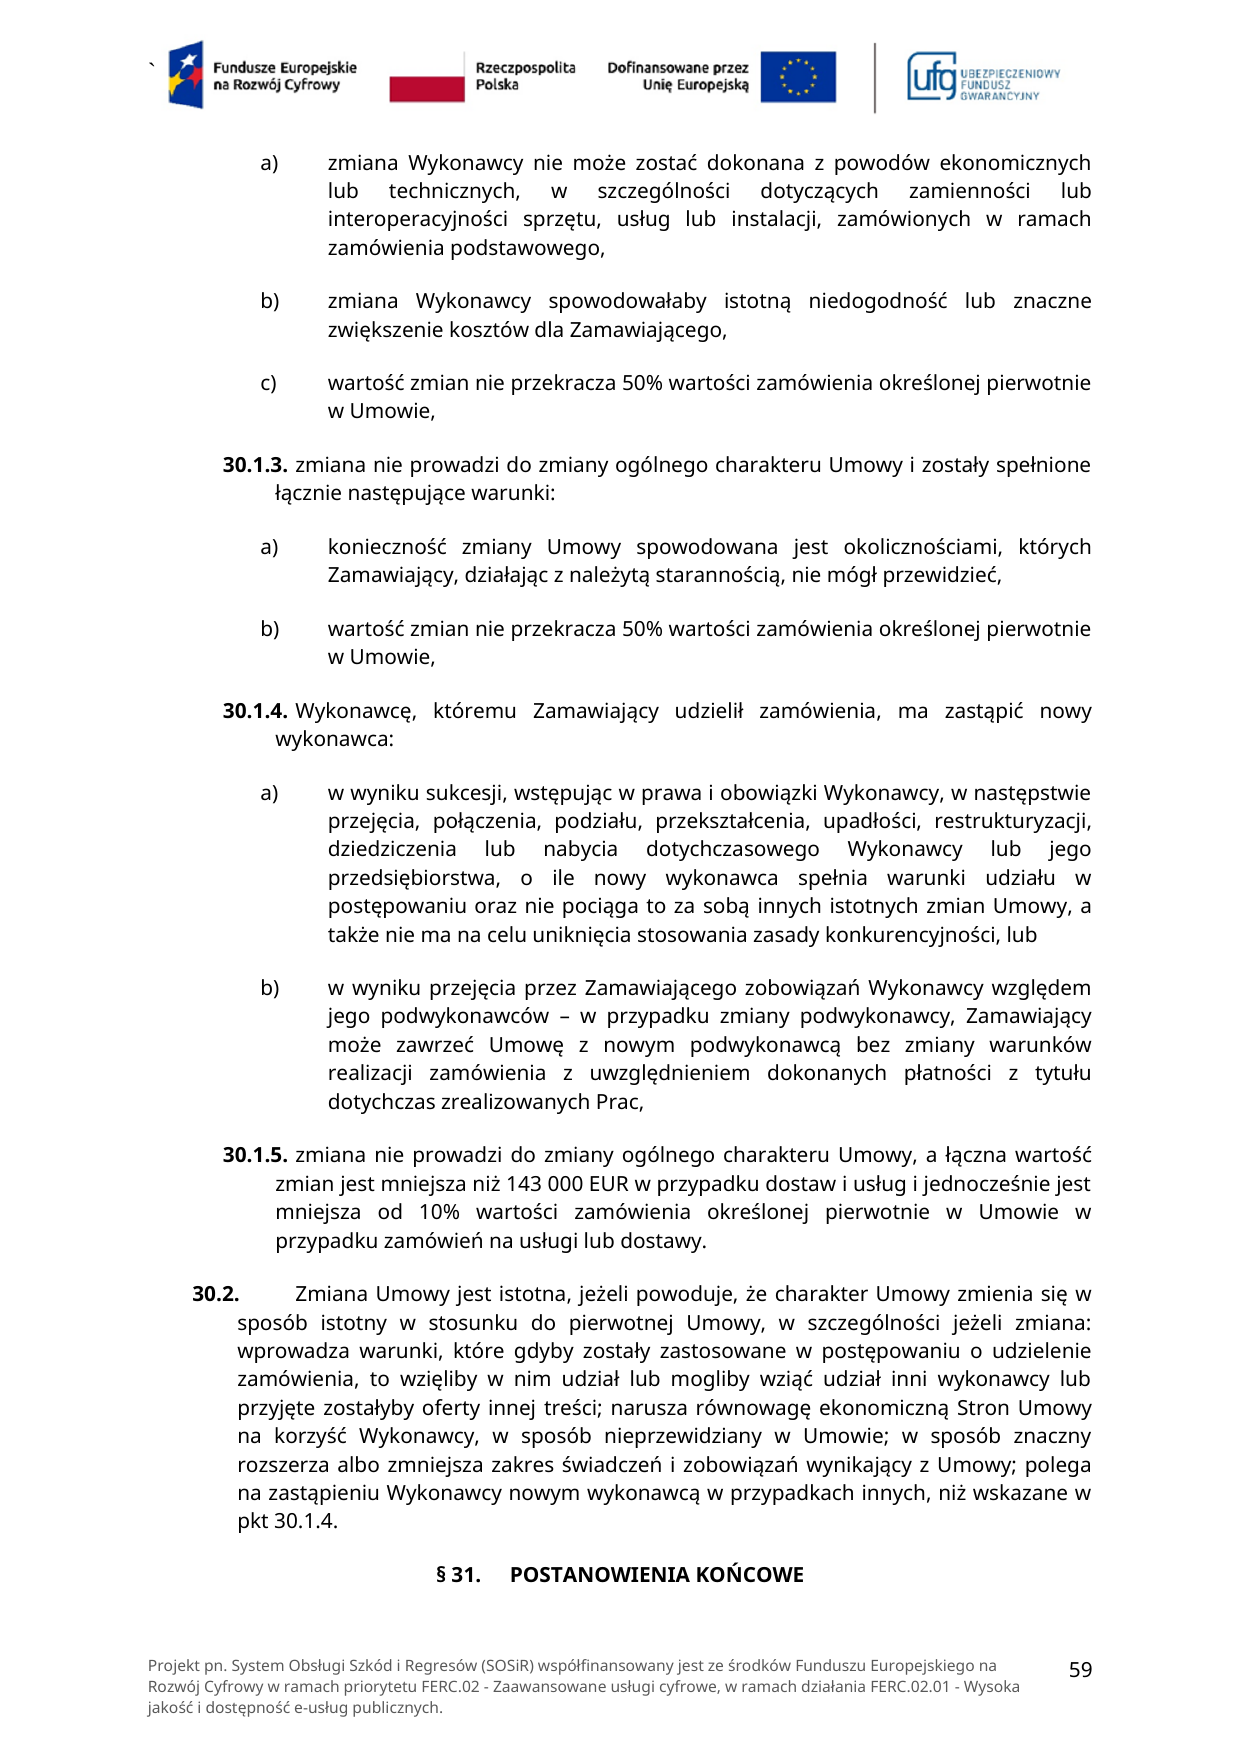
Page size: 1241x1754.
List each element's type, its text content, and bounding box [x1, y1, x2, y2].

list Zmiana Umowy jest istotna, jeżeli powoduje, że charakter Umowy zmienia się w sposób istotny w stosunku do pierwotnej Umowy, w szczególności jeżeli zmiana: wprowadza warunki, które gdyby zostały zastosowane w postępowaniu o udzielenie zamówienia, to wzięliby w nim udział lub mogliby wziąć udział inni wykonawcy lub przyjęte zostałyby oferty innej treści; narusza równowagę ekonomiczną Stron Umowy na korzyść Wykonawcy, w sposób nieprzewidziany w Umowie; w sposób znaczny rozszerza albo zmniejsza zakres świadczeń i zobowiązań wynikający z Umowy; polega na zastąpieniu Wykonawcy nowym wykonawcą w przypadkach innych, niż wskazane w pkt 30.1.4. [192, 1279, 1093, 1535]
list zmiana Wykonawcy nie może zostać dokonana z powodów ekonomicznych lub technicznych, w szczególności dotyczących zamienności lub interoperacyjności sprzętu, usług lub instalacji, zamówionych w ramach zamówienia podstawowego, [260, 148, 1093, 261]
picture [147, 21, 1093, 130]
list w wyniku przejęcia przez Zamawiającego zobowiązań Wykonawcy względem jego podwykonawców – w przypadku zmiany podwykonawcy, Zamawiający może zawrzeć Umowę z nowym podwykonawcą bez zmiany warunków realizacji zamówienia z uwzględnieniem dokonanych płatności z tytułu dotychczas zrealizowanych Prac, [260, 973, 1093, 1115]
list zmiana nie prowadzi do zmiany ogólnego charakteru Umowy, a łączna wartość zmian jest mniejsza niż 143 000 EUR w przypadku dostaw i usług i jednocześnie jest mniejsza od 10% wartości zamówienia określonej pierwotnie w Umowie w przypadku zamówień na usługi lub dostawy. [223, 1140, 1093, 1254]
list konieczność zmiany Umowy spowodowana jest okolicznościami, których Zamawiający, działając z należytą starannością, nie mógł przewidzieć, [260, 532, 1093, 589]
list zmiana nie prowadzi do zmiany ogólnego charakteru Umowy i zostały spełnione łącznie następujące warunki: [223, 450, 1093, 507]
list wartość zmian nie przekracza 50% wartości zamówienia określonej pierwotnie w Umowie, [260, 614, 1093, 671]
list zmiana Wykonawcy spowodowałaby istotną niedogodność lub znaczne zwiększenie kosztów dla Zamawiającego, [260, 286, 1093, 343]
list POSTANOWIENIA KOŃCOWE [148, 1560, 1093, 1588]
list Wykonawcę, któremu Zamawiający udzielił zamówienia, ma zastąpić nowy wykonawca: [223, 696, 1093, 753]
list wartość zmian nie przekracza 50% wartości zamówienia określonej pierwotnie w Umowie, [260, 368, 1093, 425]
list w wyniku sukcesji, wstępując w prawa i obowiązki Wykonawcy, w następstwie przejęcia, połączenia, podziału, przekształcenia, upadłości, restrukturyzacji, dziedziczenia lub nabycia dotychczasowego Wykonawcy lub jego przedsiębiorstwa, o ile nowy wykonawca spełnia warunki udziału w postępowaniu oraz nie pociąga to za sobą innych istotnych zmian Umowy, a także nie ma na celu uniknięcia stosowania zasady konkurencyjności, lub [260, 778, 1093, 948]
